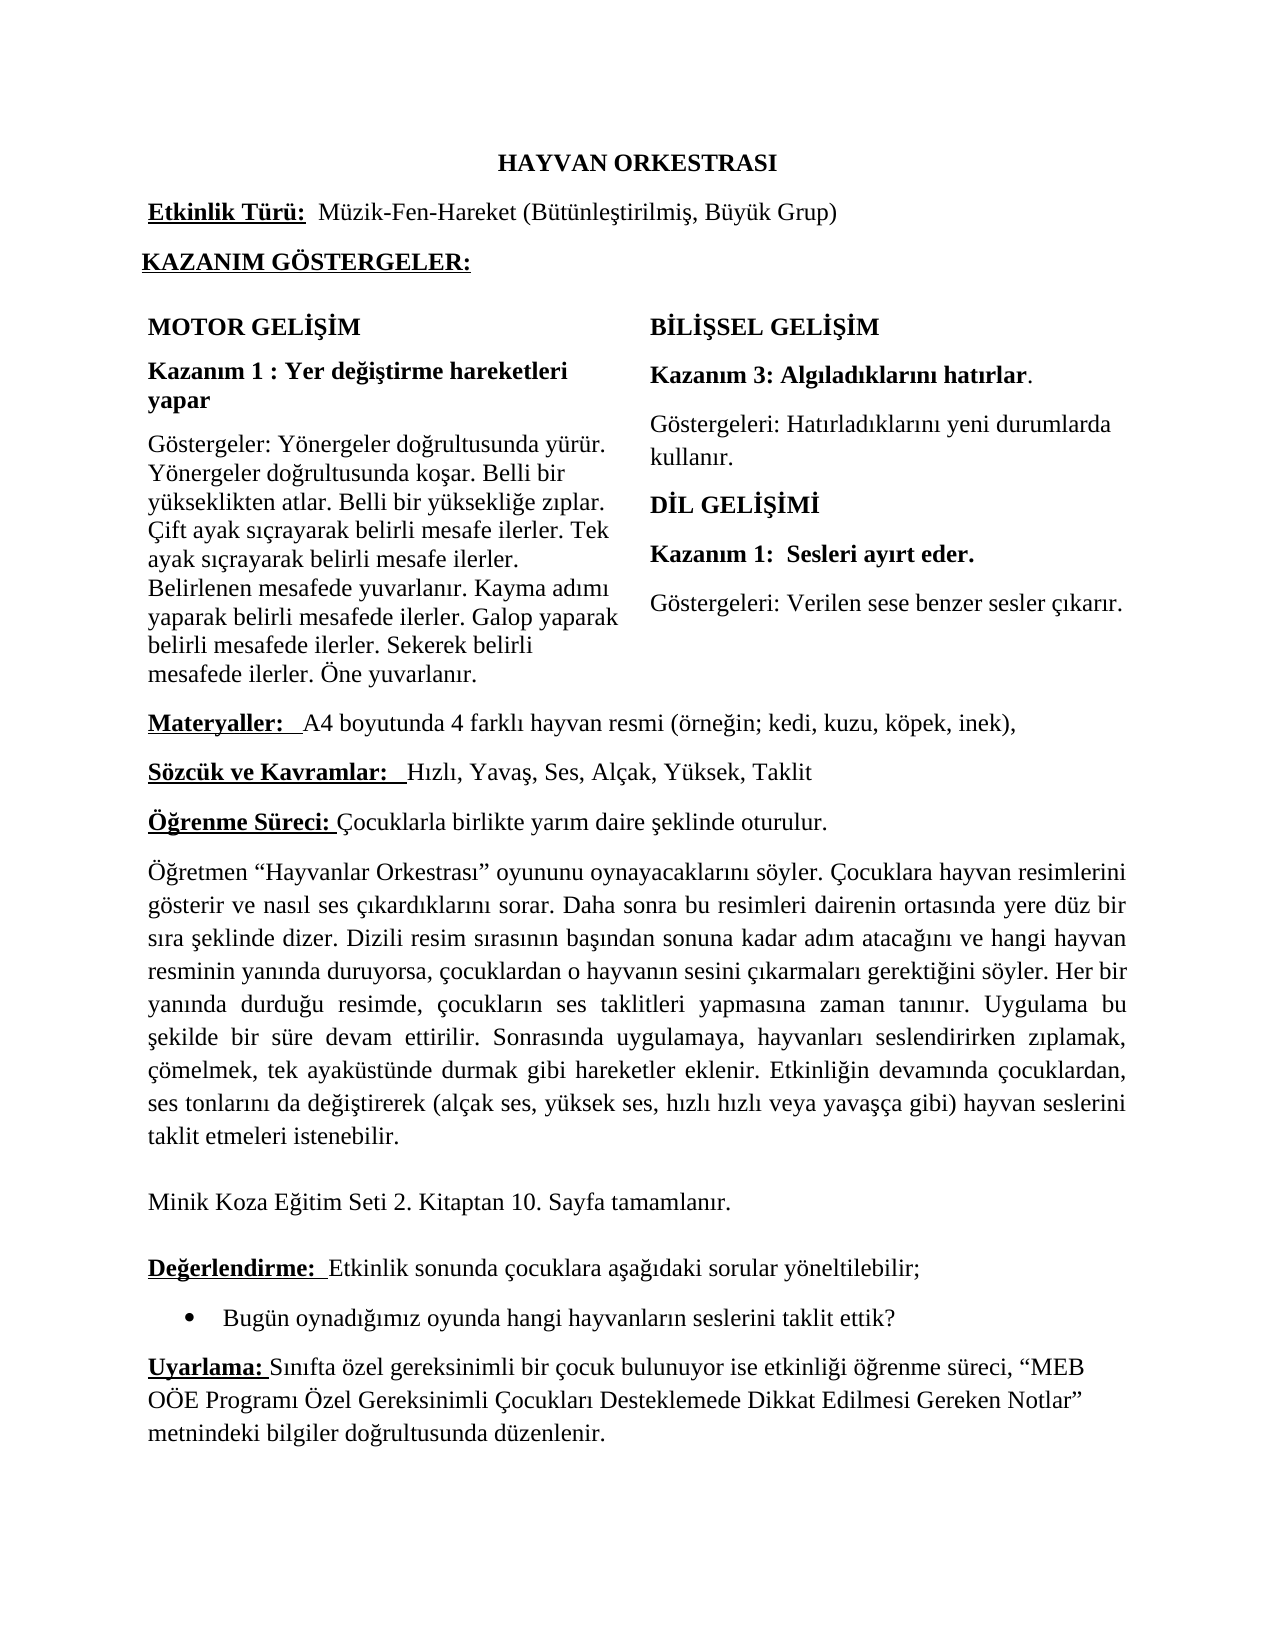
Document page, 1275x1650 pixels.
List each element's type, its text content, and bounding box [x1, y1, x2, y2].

text BİLİŞSEL GELİŞİM [637, 312, 1127, 340]
text Etkinlik Türü: Müzik-Fen-Hareket (Bütünleştirilmiş, Büyük Grup) [148, 197, 1127, 226]
text Öğrenme Süreci: Çocuklarla birlikte yarım daire şeklinde oturulur. [148, 807, 1127, 836]
text Materyaller: A4 boyutunda 4 farklı hayvan resmi (örneğin; kedi, kuzu, köpek, inek), [148, 708, 1127, 737]
list Bugün oynadığımız oyunda hangi hayvanların seslerini taklit ettik? [185, 1303, 1127, 1332]
text Göstergeler: Yönergeler doğrultusunda yürür. Yönergeler doğrultusunda koşar. Belli bir yükseklikten atlar. Belli bir yüksekliğe zıplar. Çift ayak sıçrayarak belirli mesafe ilerler. Tek ayak sıçrayarak belirli mesafe ilerler. Belirlenen mesafede yuvarlanır. Kayma adımı yaparak belirli mesafede ilerler. Galop yaparak belirli mesafede ilerler. Sekerek belirli mesafede ilerler. Öne yuvarlanır. [148, 429, 625, 688]
text Göstergeleri: Hatırladıklarını yeni durumlarda kullanır. [650, 409, 1127, 471]
text Minik Koza Eğitim Seti 2. Kitaptan 10. Sayfa tamamlanır. [148, 1187, 1127, 1216]
text Kazanım 3: Algıladıklarını hatırlar. [650, 360, 1127, 389]
text Göstergeleri: Verilen sese benzer sesler çıkarır. [650, 588, 1127, 617]
text Sözcük ve Kavramlar: Hızlı, Yavaş, Ses, Alçak, Yüksek, Taklit [148, 757, 1127, 786]
text KAZANIM GÖSTERGELER: [141, 247, 1127, 276]
text Kazanım 1: Sesleri ayırt eder. [650, 539, 1127, 568]
text Değerlendirme: Etkinlik sonunda çocuklara aşağıdaki sorular yöneltilebilir; [148, 1253, 1127, 1282]
text Öğretmen “Hayvanlar Orkestrası” oyununu oynayacaklarını söyler. Çocuklara hayvan resimlerini gösterir ve nasıl ses çıkardıklarını sorar. Daha sonra bu resimleri dairenin ortasında yere düz bir sıra şeklinde dizer. Dizili resim sırasının başından sonuna kadar adım atacağını ve hangi hayvan resminin yanında duruyorsa, çocuklardan o hayvanın sesini çıkarmaları gerektiğini söyler. Her bir yanında durduğu resimde, çocukların ses taklitleri yapmasına zaman tanınır. Uygulama bu şekilde bir süre devam ettirilir. Sonrasında uygulamaya, hayvanları seslendirirken zıplamak, çömelmek, tek ayaküstünde durmak gibi hareketler eklenir. Etkinliğin devamında çocuklardan, ses tonlarını da değiştirerek (alçak ses, yüksek ses, hızlı hızlı veya yavaşça gibi) hayvan seslerini taklit etmeleri istenebilir. [148, 857, 1127, 1150]
text Kazanım 1 : Yer değiştirme hareketleri yapar [148, 356, 625, 413]
text MOTOR GELİŞİM [148, 312, 625, 340]
text DİL GELİŞİMİ [650, 491, 1127, 519]
text Uyarlama: Sınıfta özel gereksinimli bir çocuk bulunuyor ise etkinliği öğrenme süreci, “MEB OÖE Programı Özel Gereksinimli Çocukları Desteklemede Dikkat Edilmesi Gereken Notlar” metnindeki bilgiler doğrultusunda düzenlenir. [148, 1352, 1127, 1447]
text HAYVAN ORKESTRASI [148, 148, 1127, 176]
